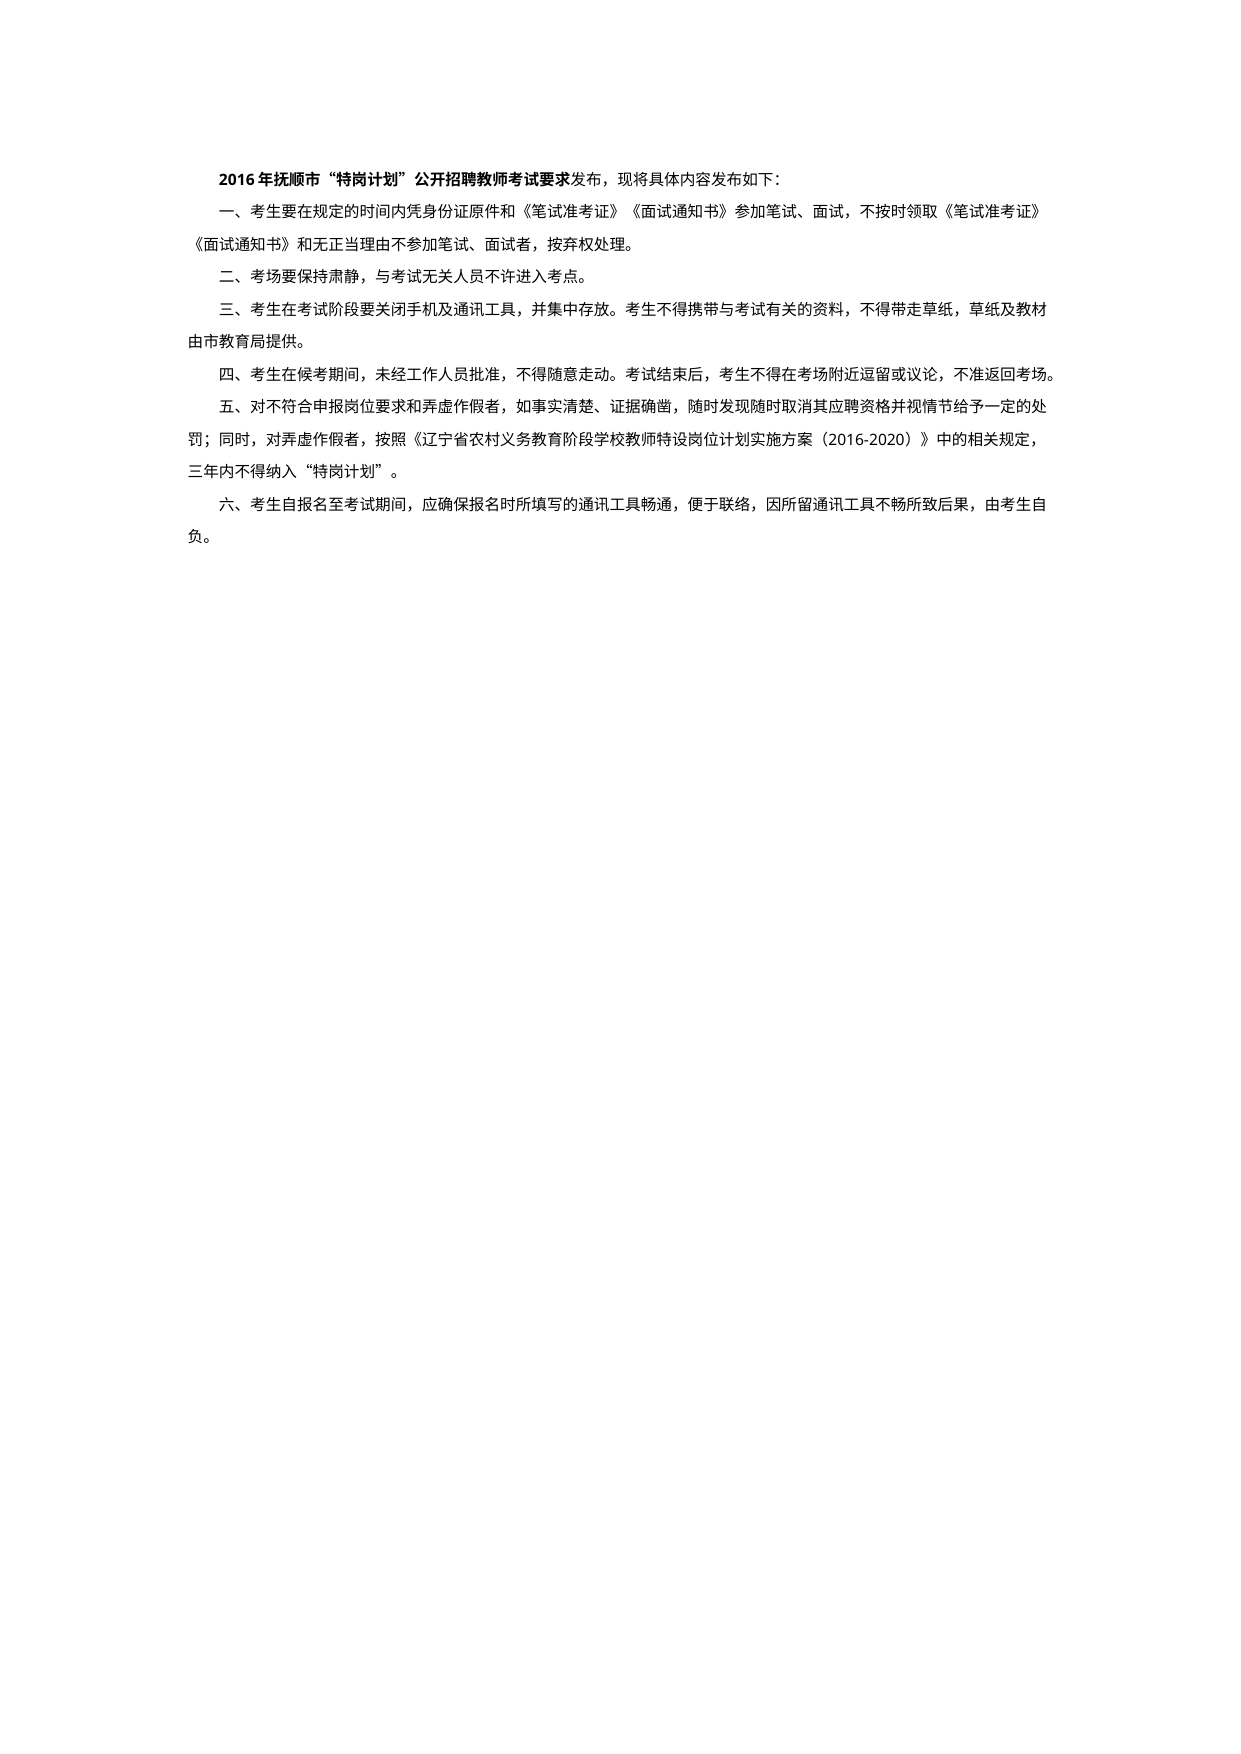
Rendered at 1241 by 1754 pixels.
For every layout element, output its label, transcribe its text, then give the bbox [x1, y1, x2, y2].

text 四、考生在候考期间，未经工作人员批准，不得随意走动。考试结束后，考生不得在考场附近逗留或议论，不准返回考场。 [187, 357, 1053, 389]
text 三、考生在考试阶段要关闭手机及通讯工具，并集中存放。考生不得携带与考试有关的资料，不得带走草纸，草纸及教材由市教育局提供。 [187, 292, 1053, 357]
text 2016年抚顺市“特岗计划”公开招聘教师考试要求发布，现将具体内容发布如下： [187, 162, 1053, 194]
text 一、考生要在规定的时间内凭身份证原件和《笔试准考证》《面试通知书》参加笔试、面试，不按时领取《笔试准考证》《面试通知书》和无正当理由不参加笔试、面试者，按弃权处理。 [187, 194, 1053, 259]
text 二、考场要保持肃静，与考试无关人员不许进入考点。 [187, 259, 1053, 292]
text 六、考生自报名至考试期间，应确保报名时所填写的通讯工具畅通，便于联络，因所留通讯工具不畅所致后果，由考生自负。 [187, 487, 1053, 552]
text 五、对不符合申报岗位要求和弄虚作假者，如事实清楚、证据确凿，随时发现随时取消其应聘资格并视情节给予一定的处罚；同时，对弄虚作假者，按照《辽宁省农村义务教育阶段学校教师特设岗位计划实施方案（2016-2020）》中的相关规定，三年内不得纳入“特岗计划”。 [187, 389, 1053, 487]
